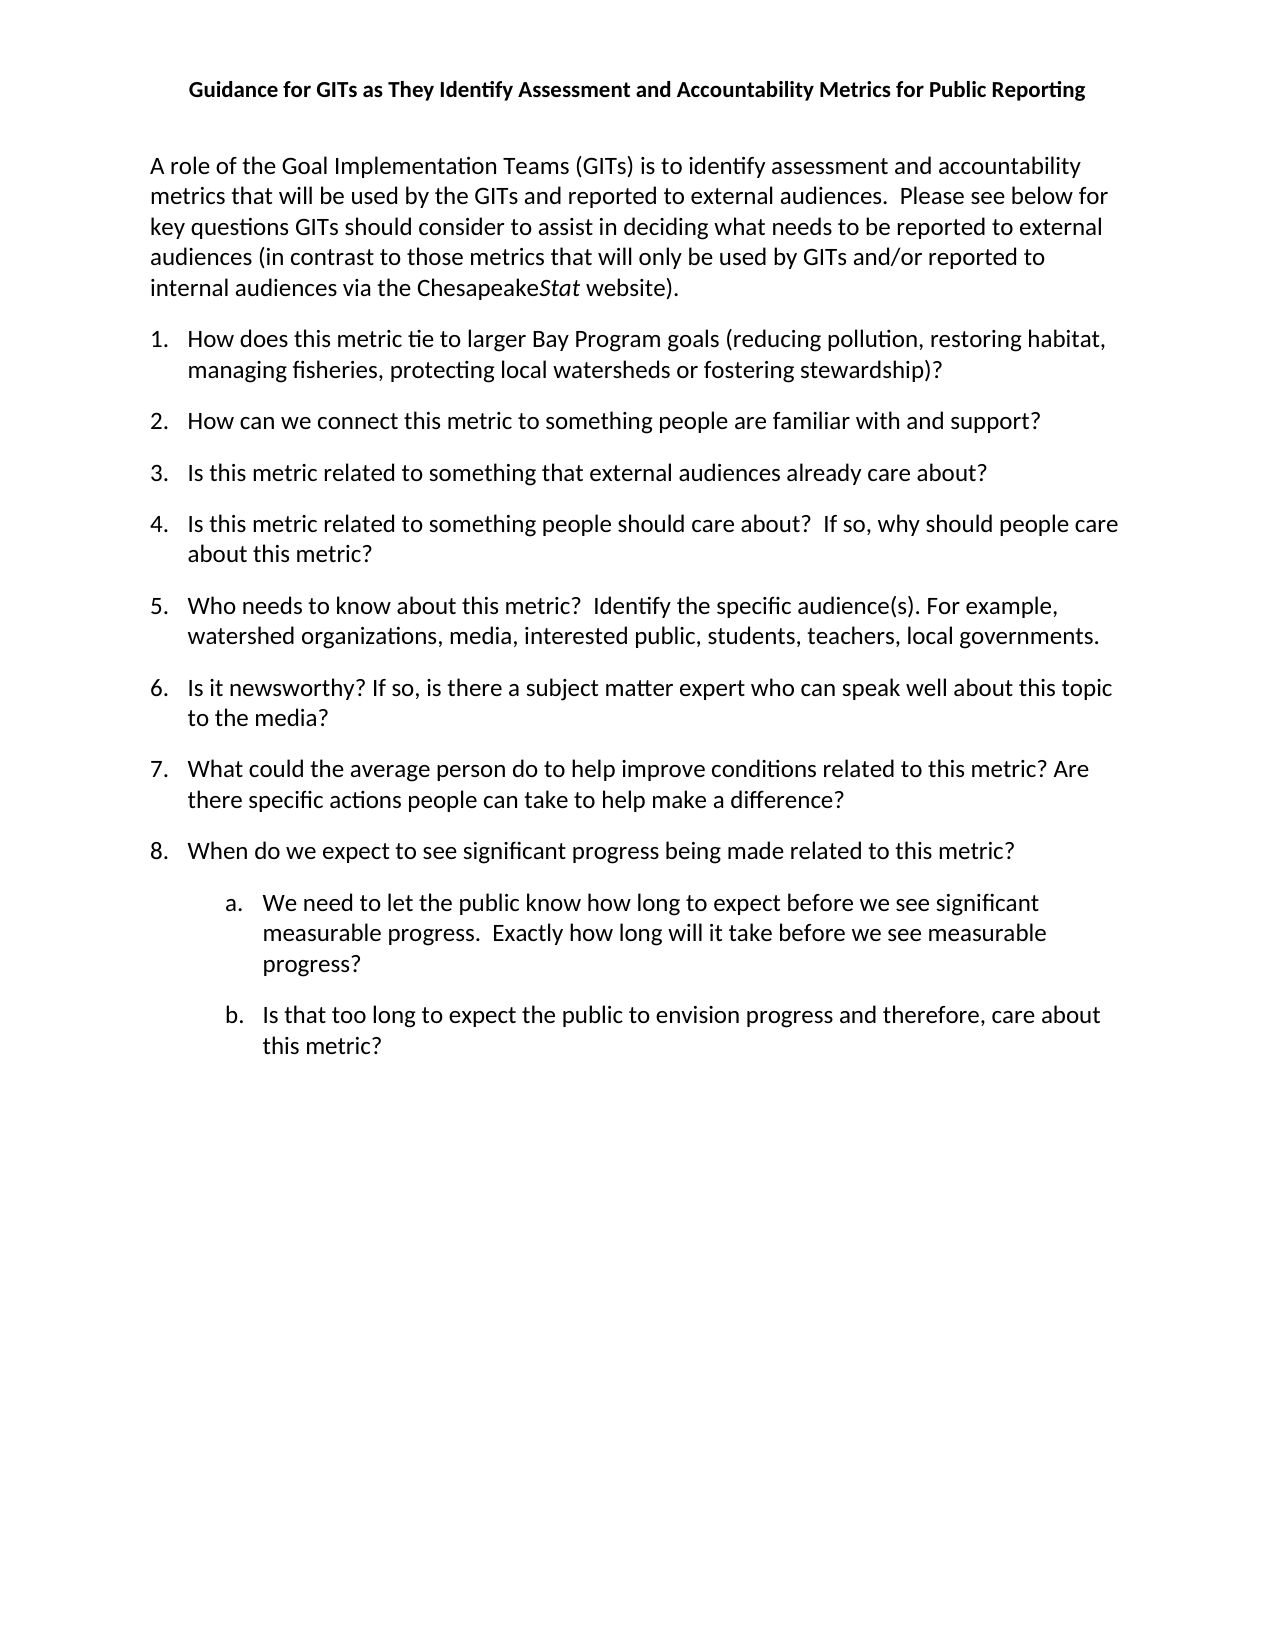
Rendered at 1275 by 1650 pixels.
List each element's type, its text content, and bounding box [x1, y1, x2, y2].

list Is this metric related to something people should care about? If so, why should people care about this metric? [150, 508, 1125, 569]
list What could the average person do to help improve conditions related to this metric? Are there specific actions people can take to help make a difference? [150, 754, 1125, 815]
list Who needs to know about this metric? Identify the specific audience(s). For example, watershed organizations, media, interested public, students, teachers, local governments. [150, 590, 1125, 651]
list When do we expect to see significant progress being made related to this metric? [150, 836, 1125, 866]
list How does this metric tie to larger Bay Program goals (reducing pollution, restoring habitat, managing fisheries, protecting local watersheds or fostering stewardship)? [150, 323, 1125, 384]
list How can we connect this metric to something people are familiar with and support? [150, 405, 1125, 436]
list Is that too long to expect the public to envision progress and therefore, care about this metric? [225, 999, 1125, 1060]
text A role of the Goal Implementation Teams (GITs) is to identify assessment and accountability metrics that will be used by the GITs and reported to external audiences. Please see below for key questions GITs should consider to assist in deciding what needs to be reported to external audiences (in contrast to those metrics that will only be used by GITs and/or reported to internal audiences via the ChesapeakeStat website). [150, 150, 1125, 303]
list Is it newsworthy? If so, is there a subject matter expert who can speak well about this topic to the media? [150, 672, 1125, 733]
list Is this metric related to something that external audiences already care about? [150, 457, 1125, 487]
list We need to let the public know how long to expect before we see significant measurable progress. Exactly how long will it take before we see measurable progress? [225, 887, 1125, 978]
